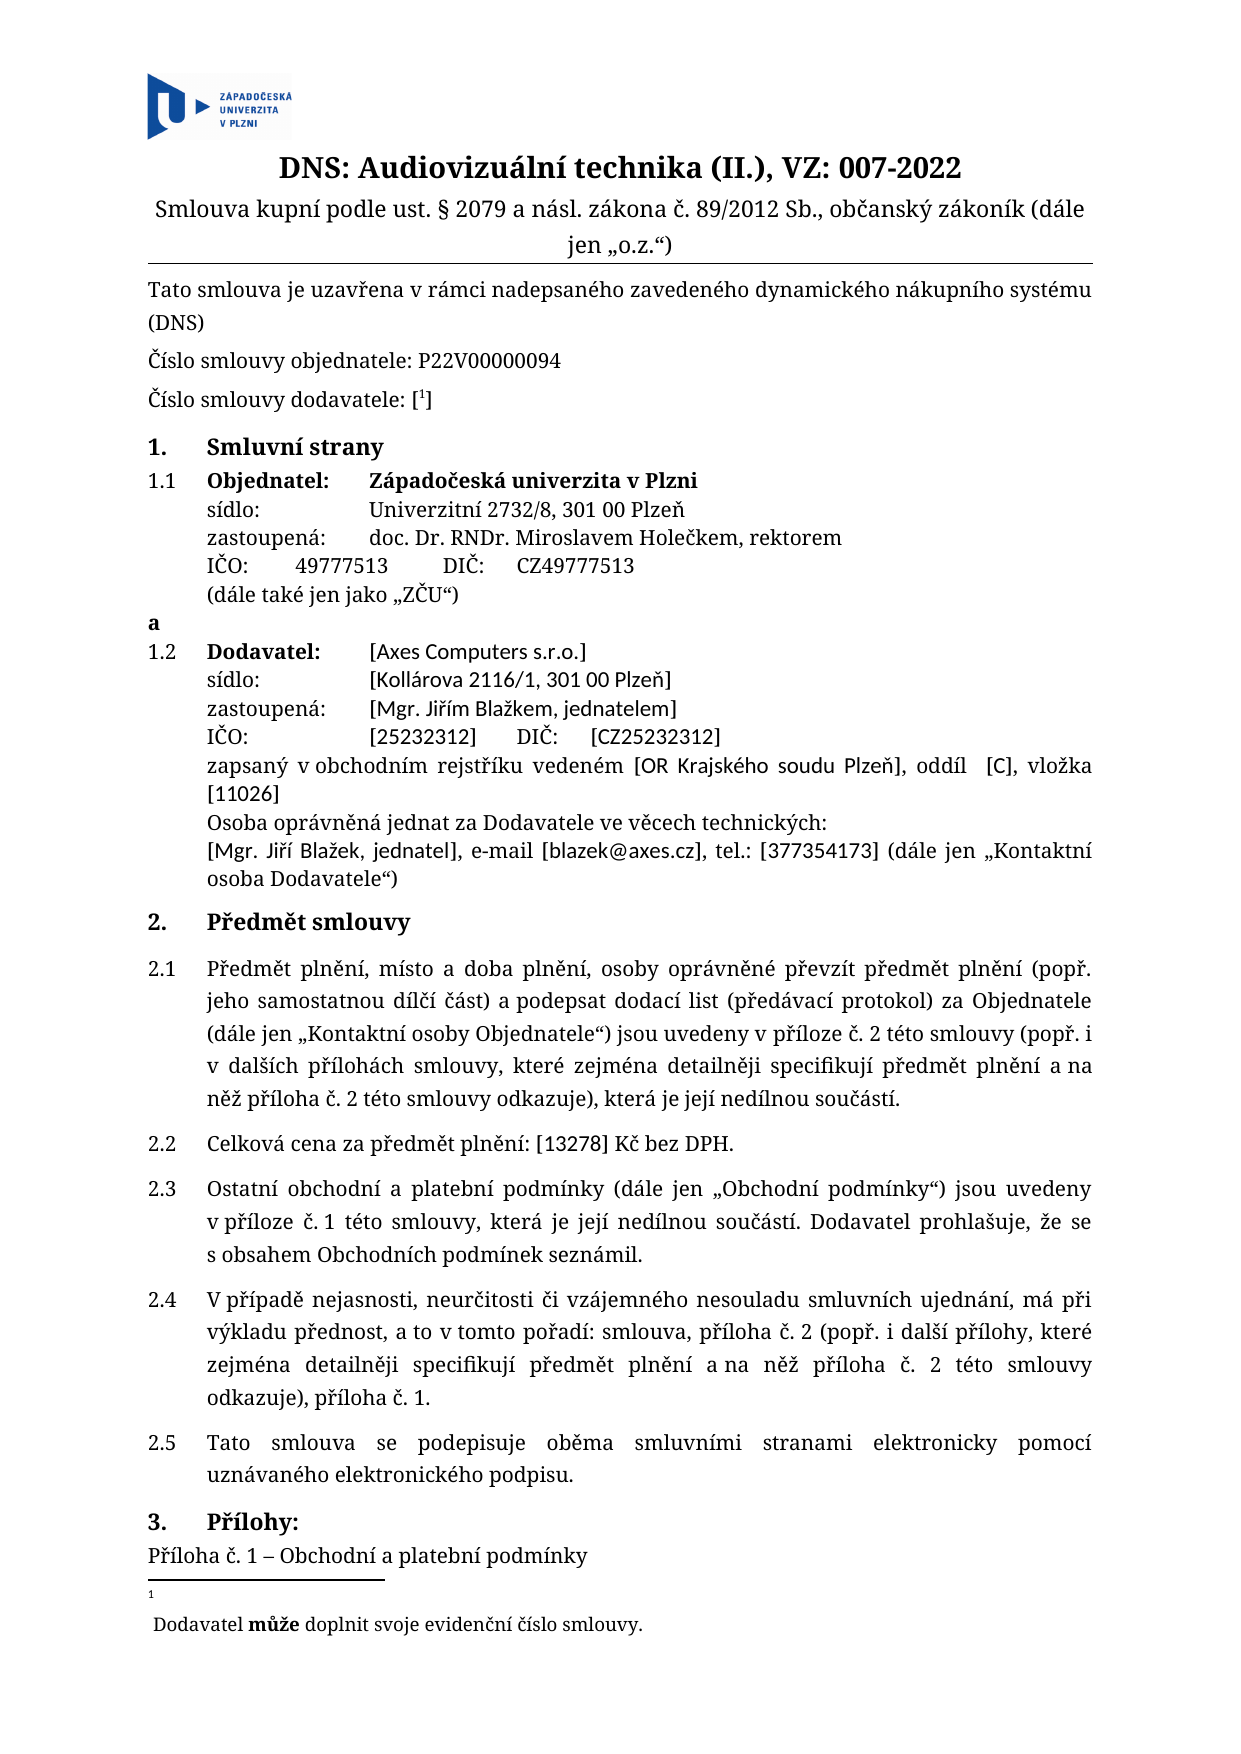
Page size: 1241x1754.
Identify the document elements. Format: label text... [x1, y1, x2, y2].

list Předmět plnění, místo a doba plnění, osoby oprávněné převzít předmět plnění (popř. jeho samostatnou dílčí část) a podepsat dodací list (předávací protokol) za Objednatele (dále jen „Kontaktní osoby Objednatele“) jsou uvedeny v příloze č. 2 této smlouvy (popř. i v dalších přílohách smlouvy, které zejména detailněji specifikují předmět plnění a na něž příloha č. 2 této smlouvy odkazuje), která je její nedílnou součástí. [148, 954, 1093, 1113]
list V případě nejasnosti, neurčitosti či vzájemného nesouladu smluvních ujednání, má při výkladu přednost, a to v tomto pořadí: smlouva, příloha č. 2 (popř. i další přílohy, které zejména detailněji specifikují předmět plnění a na něž příloha č. 2 této smlouvy odkazuje), příloha č. 1. [148, 1285, 1093, 1411]
list Tato smlouva se podepisuje oběma smluvními stranami elektronicky pomocí uznávaného elektronického podpisu. [148, 1428, 1093, 1489]
list Přílohy: [148, 1505, 1093, 1537]
text Číslo smlouvy dodavatele: [] [148, 385, 1093, 414]
text DNS: Audiovizuální technika (II.), VZ: 007-2022 [148, 148, 1093, 187]
text Tato smlouva je uzavřena v rámci nadepsaného zavedeného dynamického nákupního systému (DNS) [148, 275, 1093, 336]
text IČO: 49777513 DIČ: CZ49777513 [207, 552, 1093, 580]
text sídlo: [Kollárova 2116/1, 301 00 Plzeň] [207, 665, 1093, 694]
text a [148, 608, 1093, 637]
text Smlouva kupní podle ust. § 2079 a násl. zákona č. 89/2012 Sb., občanský zákoník (dále jen „o.z.“) [148, 193, 1093, 263]
text zastoupená: [Mgr. Jiřím Blažkem, jednatelem] [207, 694, 1093, 722]
picture [147, 73, 292, 140]
text Číslo smlouvy objednatele: P22V00000094 [148, 346, 1093, 375]
text sídlo: Univerzitní 2732/8, 301 00 Plzeň [207, 495, 1093, 523]
list Dodavatel: [Axes Computers s.r.o.] [148, 637, 1093, 665]
text Příloha č. 1 – Obchodní a platební podmínky [148, 1541, 1093, 1570]
text zapsaný v obchodním rejstříku vedeném [OR Krajského soudu Plzeň], oddíl [C], vložka [11026] [207, 751, 1093, 808]
text IČO: [25232312] DIČ: [CZ25232312] [207, 722, 1093, 751]
list Ostatní obchodní a platební podmínky (dále jen „Obchodní podmínky“) jsou uvedeny v příloze č. 1 této smlouvy, která je její nedílnou součástí. Dodavatel prohlašuje, že se s obsahem Obchodních podmínek seznámil. [148, 1174, 1093, 1268]
list Předmět smlouvy [148, 905, 1093, 937]
text (dále také jen jako „ZČU“) [207, 580, 1093, 608]
list Smluvní strany [148, 430, 1093, 462]
text Osoba oprávněná jednat za Dodavatele ve věcech technických: [207, 808, 1093, 836]
text [Mgr. Jiří Blažek, jednatel], e-mail [blazek@axes.cz], tel.: [377354173] (dále jen „Kontaktní osoba Dodavatele“) [207, 836, 1093, 893]
list Celková cena za předmět plnění: [13278] Kč bez DPH. [148, 1129, 1093, 1158]
list Objednatel: Západočeská univerzita v Plzni [148, 466, 1093, 495]
text zastoupená: doc. Dr. RNDr. Miroslavem Holečkem, rektorem [207, 523, 1093, 552]
